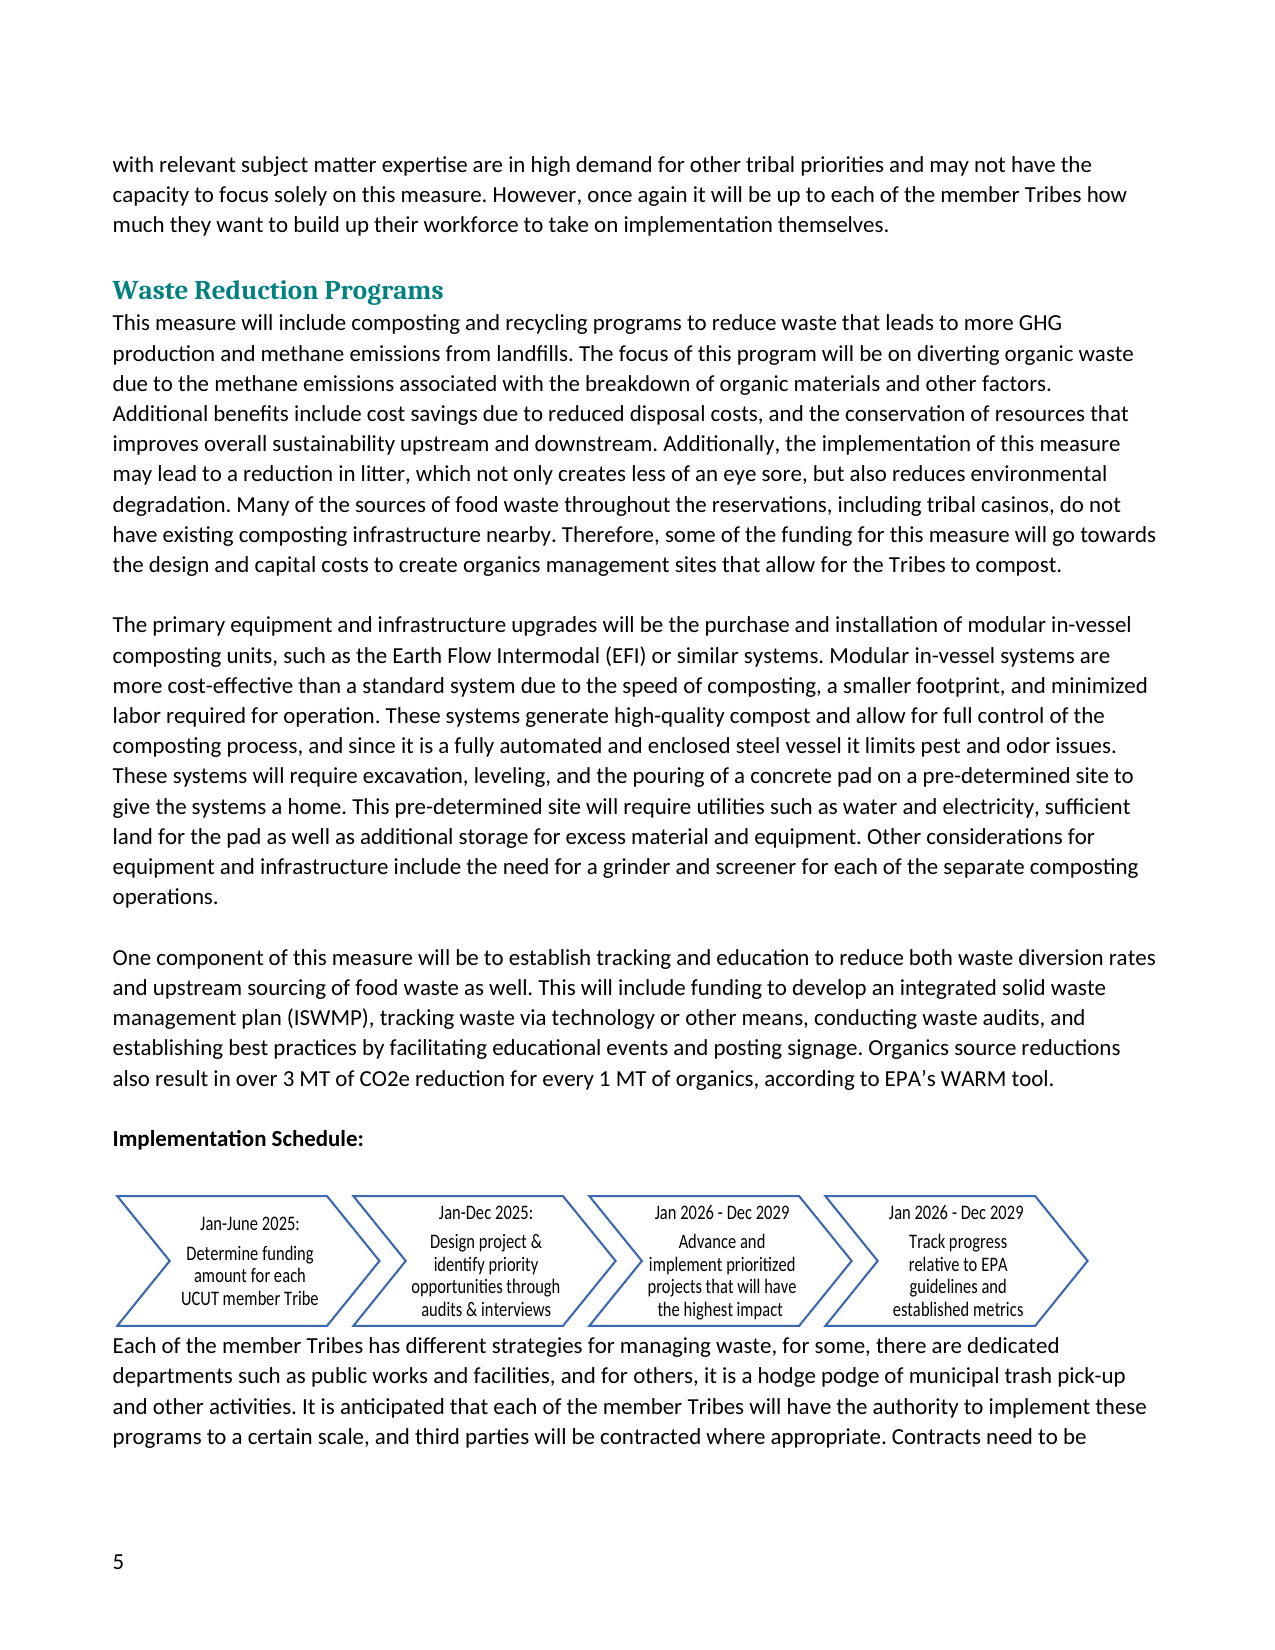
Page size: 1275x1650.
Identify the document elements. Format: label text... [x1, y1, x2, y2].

text This measure will include composting and recycling programs to reduce waste that leads to more GHG production and methane emissions from landfills. The focus of this program will be on diverting organic waste due to the methane emissions associated with the breakdown of organic materials and other factors. [112, 308, 1162, 397]
text Additional benefits include cost savings due to reduced disposal costs, and the conservation of resources that improves overall sustainability upstream and downstream. Additionally, the implementation of this measure may lead to a reduction in litter, which not only creates less of an eye sore, but also reduces environmental degradation. Many of the sources of food waste throughout the reservations, including tribal casinos, do not have existing composting infrastructure nearby. Therefore, some of the funding for this measure will go towards the design and capital costs to create organics management sites that allow for the Tribes to compost. [112, 399, 1162, 578]
text Implementation Schedule: [112, 1124, 1162, 1152]
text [112, 150, 1162, 238]
subtitle Waste Reduction Programs [112, 275, 1162, 306]
text One component of this measure will be to establish tracking and education to reduce both waste diversion rates and upstream sourcing of food waste as well. This will include funding to develop an integrated solid waste management plan (ISWMP), tracking waste via technology or other means, conducting waste audits, and establishing best practices by facilitating educational events and posting signage. Organics source reductions also result in over 3 MT of CO2e reduction for every 1 MT of organics, according to EPA’s WARM tool. [112, 943, 1162, 1092]
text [112, 1331, 1162, 1450]
text The primary equipment and infrastructure upgrades will be the purchase and installation of modular in-vessel composting units, such as the Earth Flow Intermodal (EFI) or similar systems. Modular in-vessel systems are more cost-effective than a standard system due to the speed of composting, a smaller footprint, and minimized labor required for operation. These systems generate high-quality compost and allow for full control of the composting process, and since it is a fully automated and enclosed steel vessel it limits pest and odor issues. These systems will require excavation, leveling, and the pouring of a concrete pad on a pre-determined site to give the systems a home. This pre-determined site will require utilities such as water and electricity, sufficient land for the pad as well as additional storage for excess material and equipment. Other considerations for equipment and infrastructure include the need for a grinder and screener for each of the separate composting operations. [112, 611, 1162, 911]
